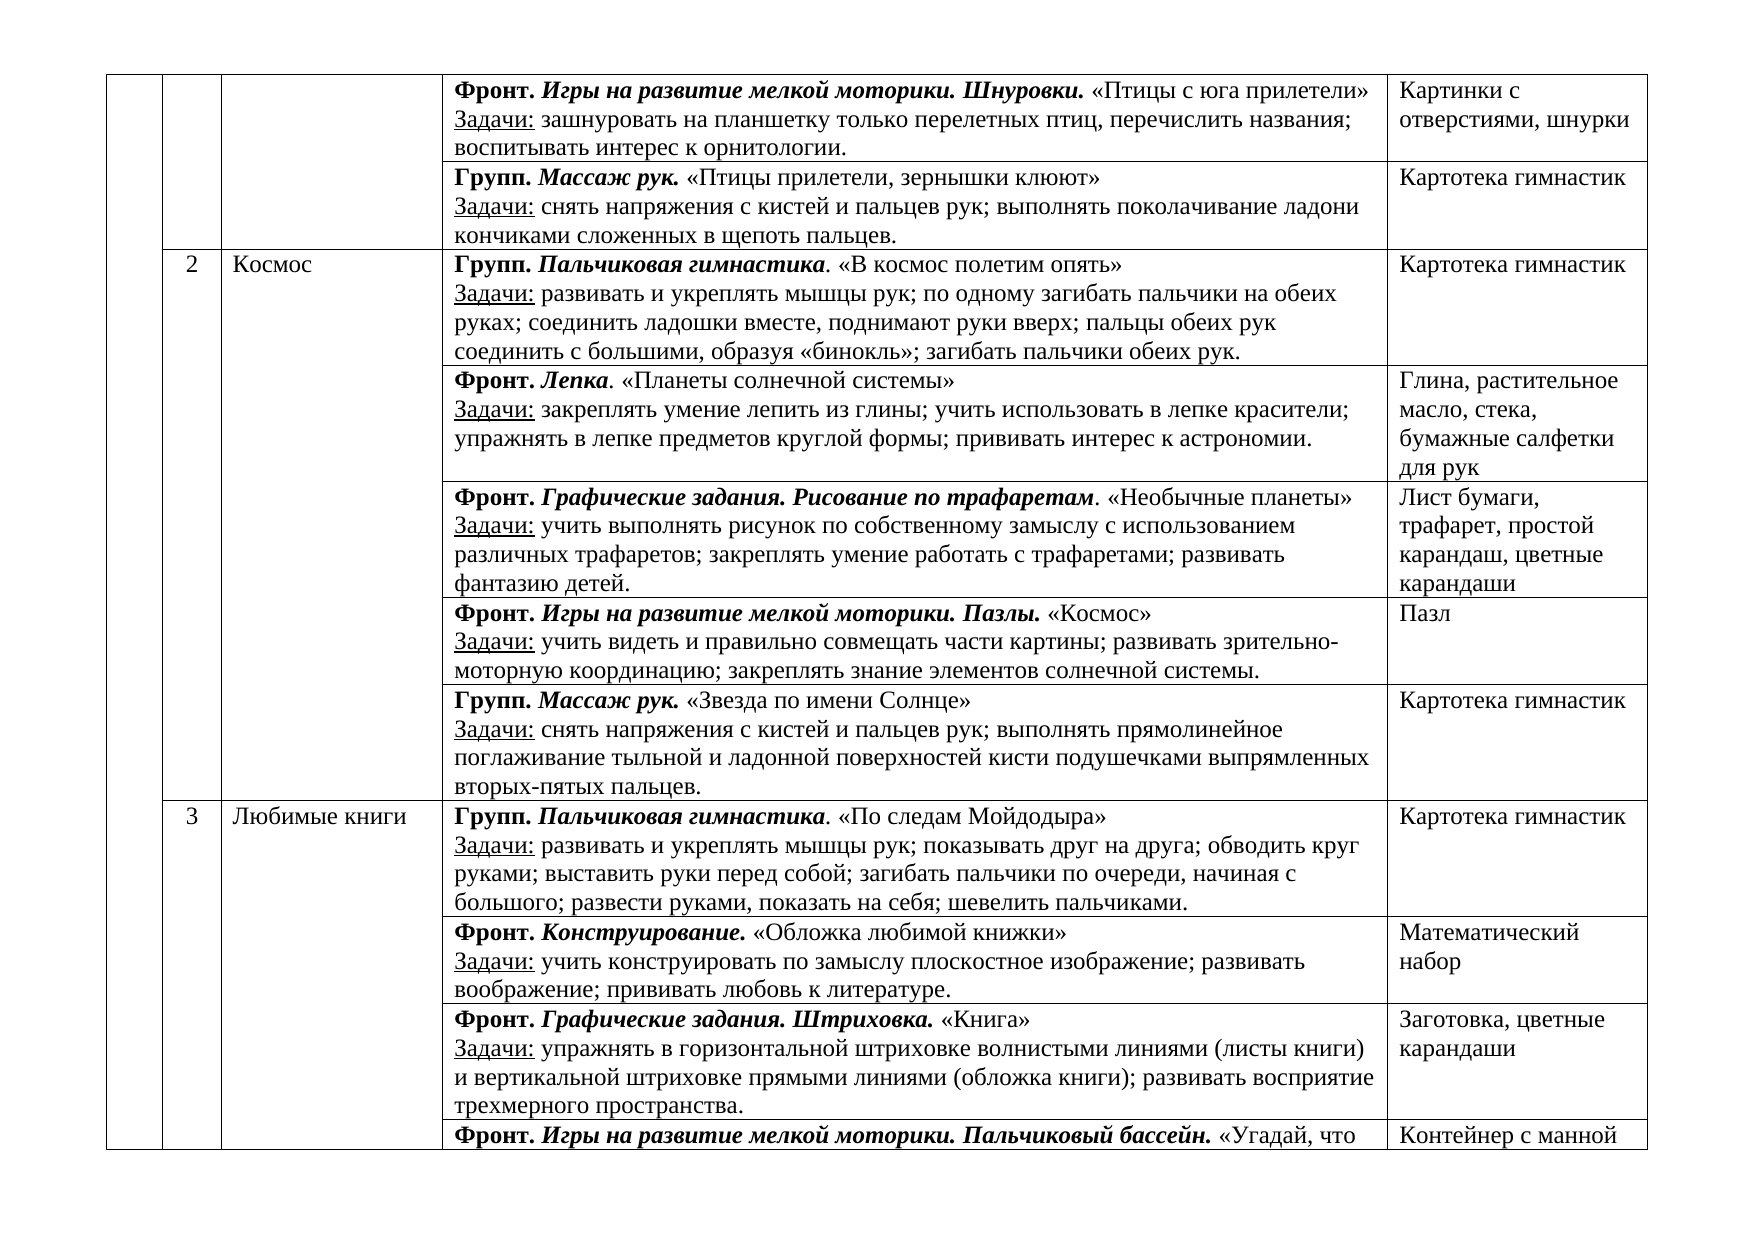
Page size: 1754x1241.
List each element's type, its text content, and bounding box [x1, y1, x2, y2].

table_cell Групп. Пальчиковая гимнастика. «В космос полетим опять» Задачи: развивать и укреплять мышцы рук; по одному загибать пальчики на обеих руках; соединить ладошки вместе, поднимают руки вверх; пальцы обеих рук соединить с большими, образуя «бинокль»; загибать пальчики обеих рук. [443, 250, 1387, 364]
table_cell Математический набор [1388, 917, 1647, 1003]
table_cell Фронт. Графические задания. Рисование по трафаретам. «Необычные планеты» Задачи: учить выполнять рисунок по собственному замыслу с использованием различных трафаретов; закреплять умение работать с трафаретами; развивать фантазию детей. [443, 482, 1387, 597]
table_cell Картинки с отверстиями, шнурки [1388, 75, 1647, 161]
table_cell Космос [222, 250, 442, 800]
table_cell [443, 1120, 1387, 1149]
table_cell Пазл [1388, 598, 1647, 684]
table_cell Заготовка, цветные карандаши [1388, 1004, 1647, 1119]
table_cell 2 [163, 250, 221, 800]
table_cell 3 [163, 801, 221, 1149]
table_cell Картотека гимнастик [1388, 801, 1647, 916]
table_cell Картотека гимнастик [1388, 250, 1647, 364]
table_cell Фронт. Графические задания. Штриховка. «Книга» Задачи: упражнять в горизонтальной штриховке волнистыми линиями (листы книги) и вертикальной штриховке прямыми линиями (обложка книги); развивать восприятие трехмерного пространства. [443, 1004, 1387, 1119]
table_cell Фронт. Игры на развитие мелкой моторики. Шнуровки. «Птицы с юга прилетели» Задачи: зашнуровать на планшетку только перелетных птиц, перечислить названия; воспитывать интерес к орнитологии. [443, 75, 1387, 161]
table_cell Глина, растительное масло, стека, бумажные салфетки для рук [1388, 366, 1647, 481]
table_cell Фронт. Конструирование. «Обложка любимой книжки» Задачи: учить конструировать по замыслу плоскостное изображение; развивать воображение; прививать любовь к литературе. [443, 917, 1387, 1003]
table_cell Фронт. Игры на развитие мелкой моторики. Пазлы. «Космос» Задачи: учить видеть и правильно совмещать части картины; развивать зрительно-моторную координацию; закреплять знание элементов солнечной системы. [443, 598, 1387, 684]
table_cell Лист бумаги, трафарет, простой карандаш, цветные карандаши [1388, 482, 1647, 597]
table_cell Картотека гимнастик [1388, 162, 1647, 248]
table_cell Групп. Пальчиковая гимнастика. «По следам Мойдодыра» Задачи: развивать и укреплять мышцы рук; показывать друг на друга; обводить круг руками; выставить руки перед собой; загибать пальчики по очереди, начиная с большого; развести руками, показать на себя; шевелить пальчиками. [443, 801, 1387, 916]
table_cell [1388, 1120, 1647, 1149]
table_cell Фронт. Лепка. «Планеты солнечной системы» Задачи: закреплять умение лепить из глины; учить использовать в лепке красители; упражнять в лепке предметов круглой формы; прививать интерес к астрономии. [443, 366, 1387, 481]
table_cell Любимые книги [222, 801, 442, 1149]
table_cell Групп. Массаж рук. «Птицы прилетели, зернышки клюют» Задачи: снять напряжения с кистей и пальцев рук; выполнять поколачивание ладони кончиками сложенных в щепоть пальцев. [443, 162, 1387, 248]
table_cell Групп. Массаж рук. «Звезда по имени Солнце» Задачи: снять напряжения с кистей и пальцев рук; выполнять прямолинейное поглаживание тыльной и ладонной поверхностей кисти подушечками выпрямленных вторых-пятых пальцев. [443, 685, 1387, 800]
table_cell Картотека гимнастик [1388, 685, 1647, 800]
